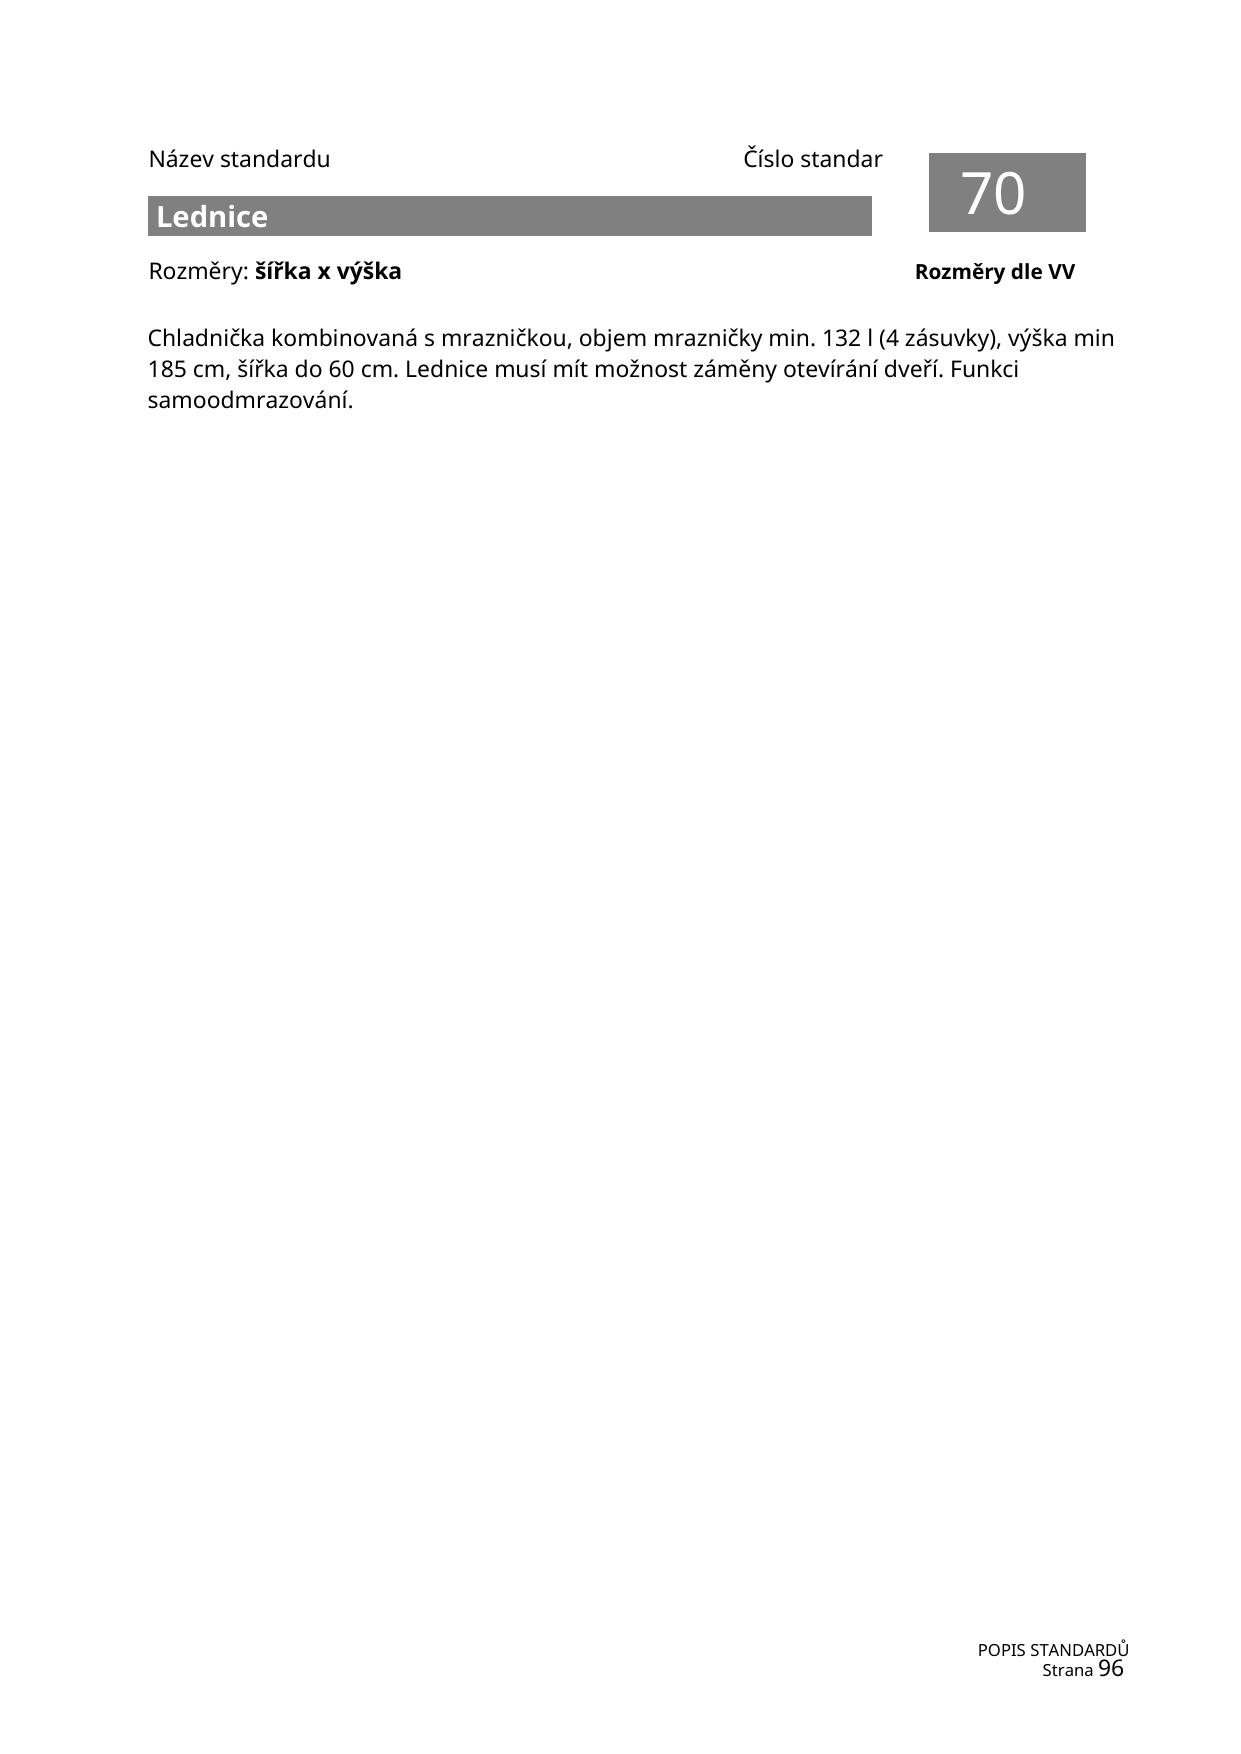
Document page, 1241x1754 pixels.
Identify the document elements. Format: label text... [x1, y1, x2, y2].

table_header 70 [894, 146, 1099, 247]
table_cell Lednice [128, 185, 894, 247]
table_header Název standardu Číslo standar [128, 146, 894, 185]
table_cell Rozměry dle VV [894, 247, 1099, 287]
text Chladnička kombinovaná s mrazničkou, objem mrazničky min. 132 l (4 zásuvky), výška min 185 cm, šířka do 60 cm. Lednice musí mít možnost záměny otevírání dveří. Funkci samoodmrazování. [147, 322, 1134, 416]
table_cell Rozměry: šířka x výška [128, 247, 894, 287]
